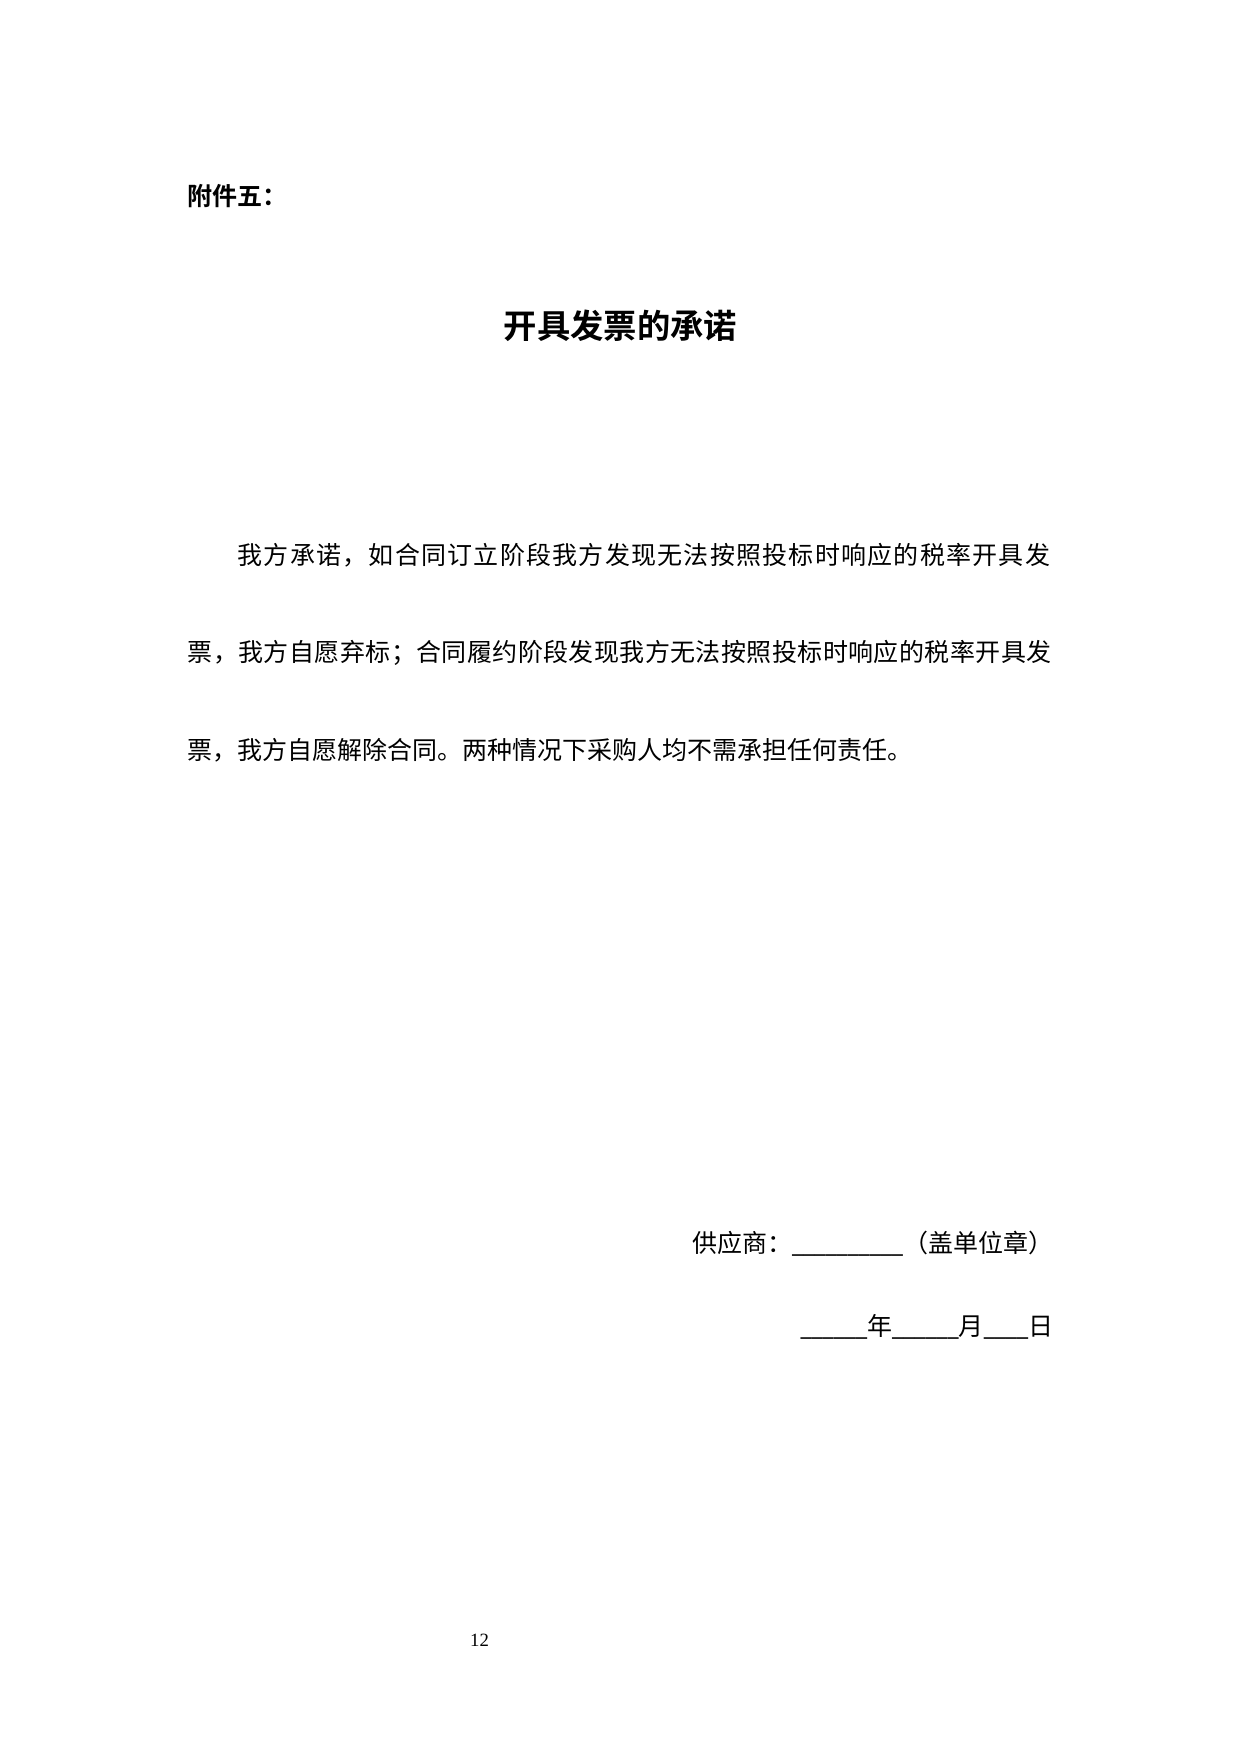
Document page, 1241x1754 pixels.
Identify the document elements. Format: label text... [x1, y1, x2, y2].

text 附件五： [187, 162, 1053, 227]
text 我方承诺，如合同订立阶段我方发现无法按照投标时响应的税率开具发票，我方自愿弃标；合同履约阶段发现我方无法按照投标时响应的税率开具发票，我方自愿解除合同。两种情况下采购人均不需承担任何责任。 [187, 521, 1053, 781]
text ______年______月____日 [187, 1292, 1053, 1357]
text 供应商：__________（盖单位章） [187, 1209, 1053, 1274]
text 开具发票的承诺 [187, 292, 1053, 357]
